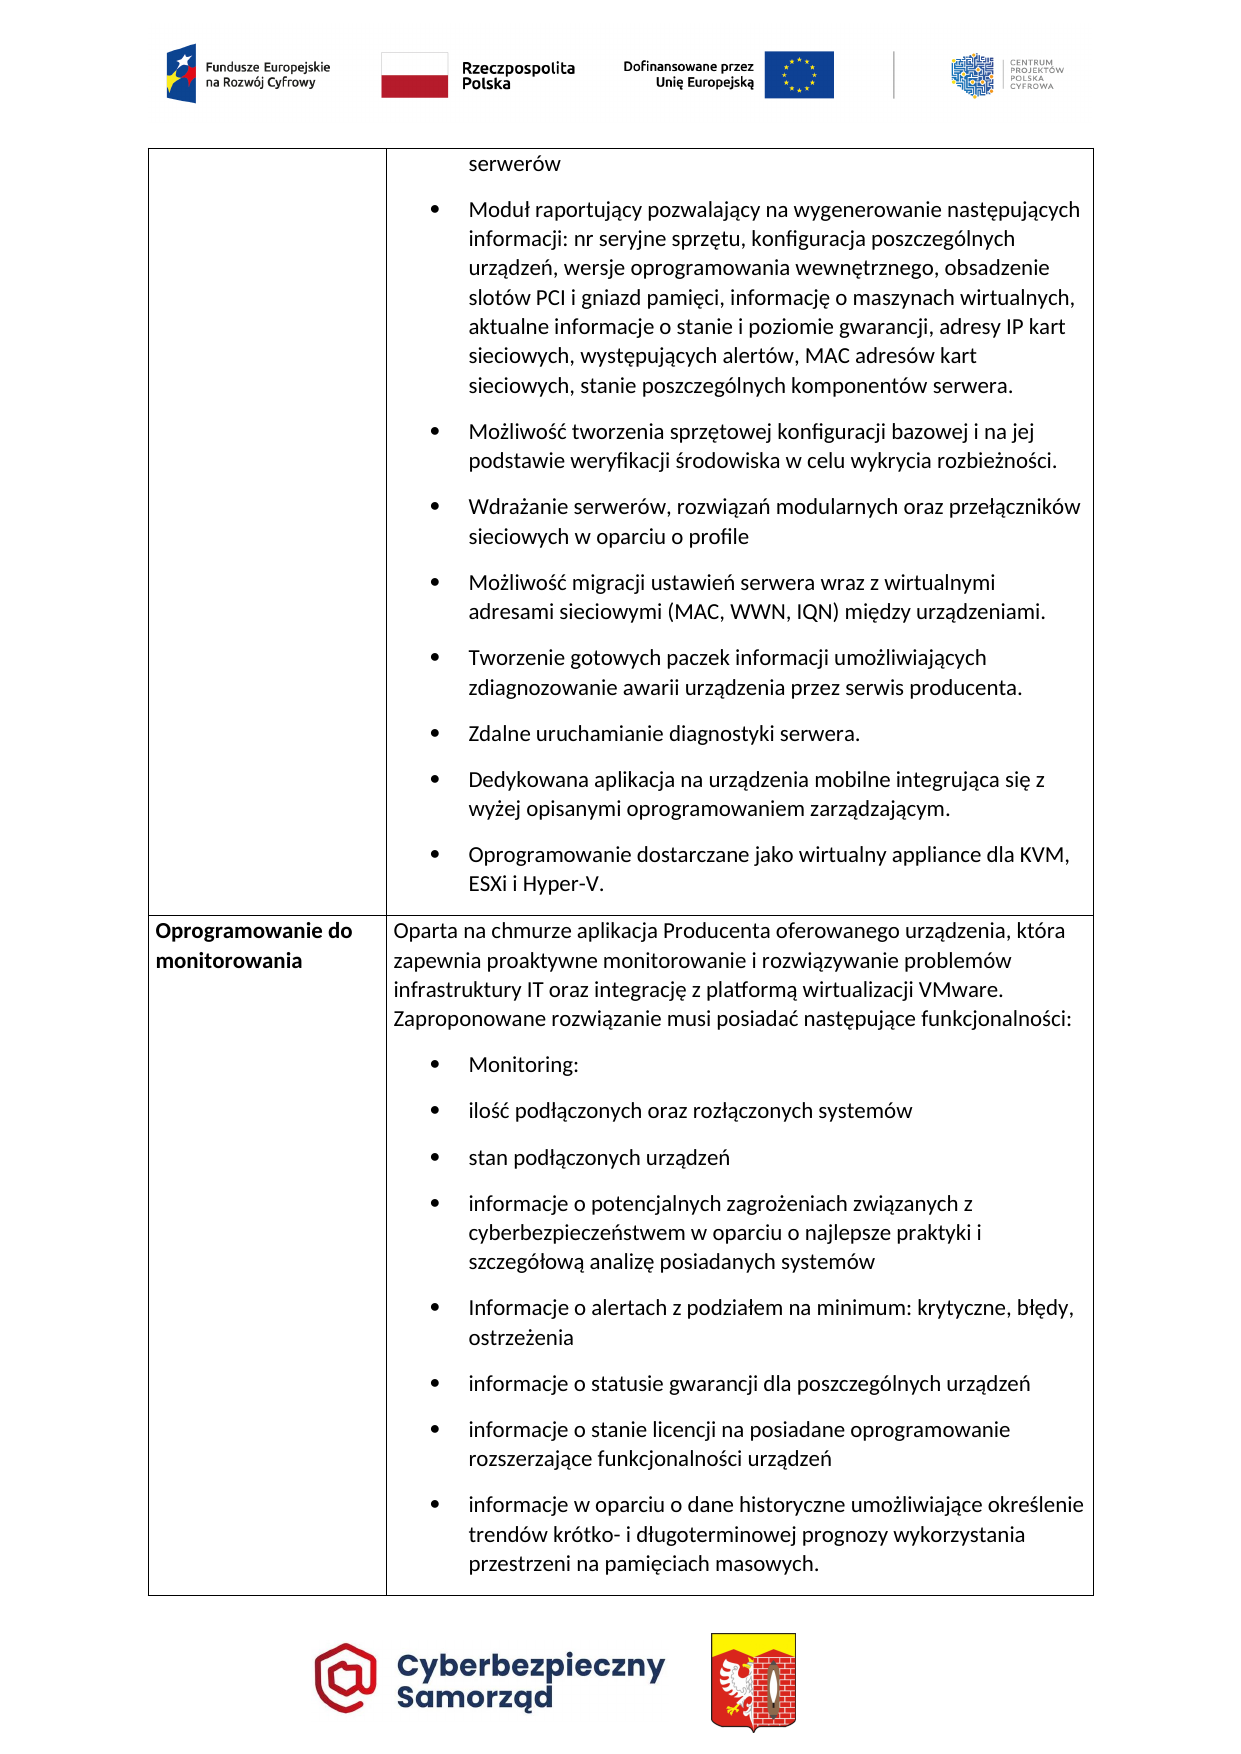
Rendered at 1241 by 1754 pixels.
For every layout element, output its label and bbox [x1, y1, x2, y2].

table_cell [387, 149, 1093, 915]
picture [147, 23, 1093, 123]
table_cell [149, 916, 386, 1595]
table_cell [149, 149, 386, 915]
table_cell [387, 916, 1093, 1595]
picture [711, 1633, 796, 1733]
picture [311, 1640, 670, 1722]
